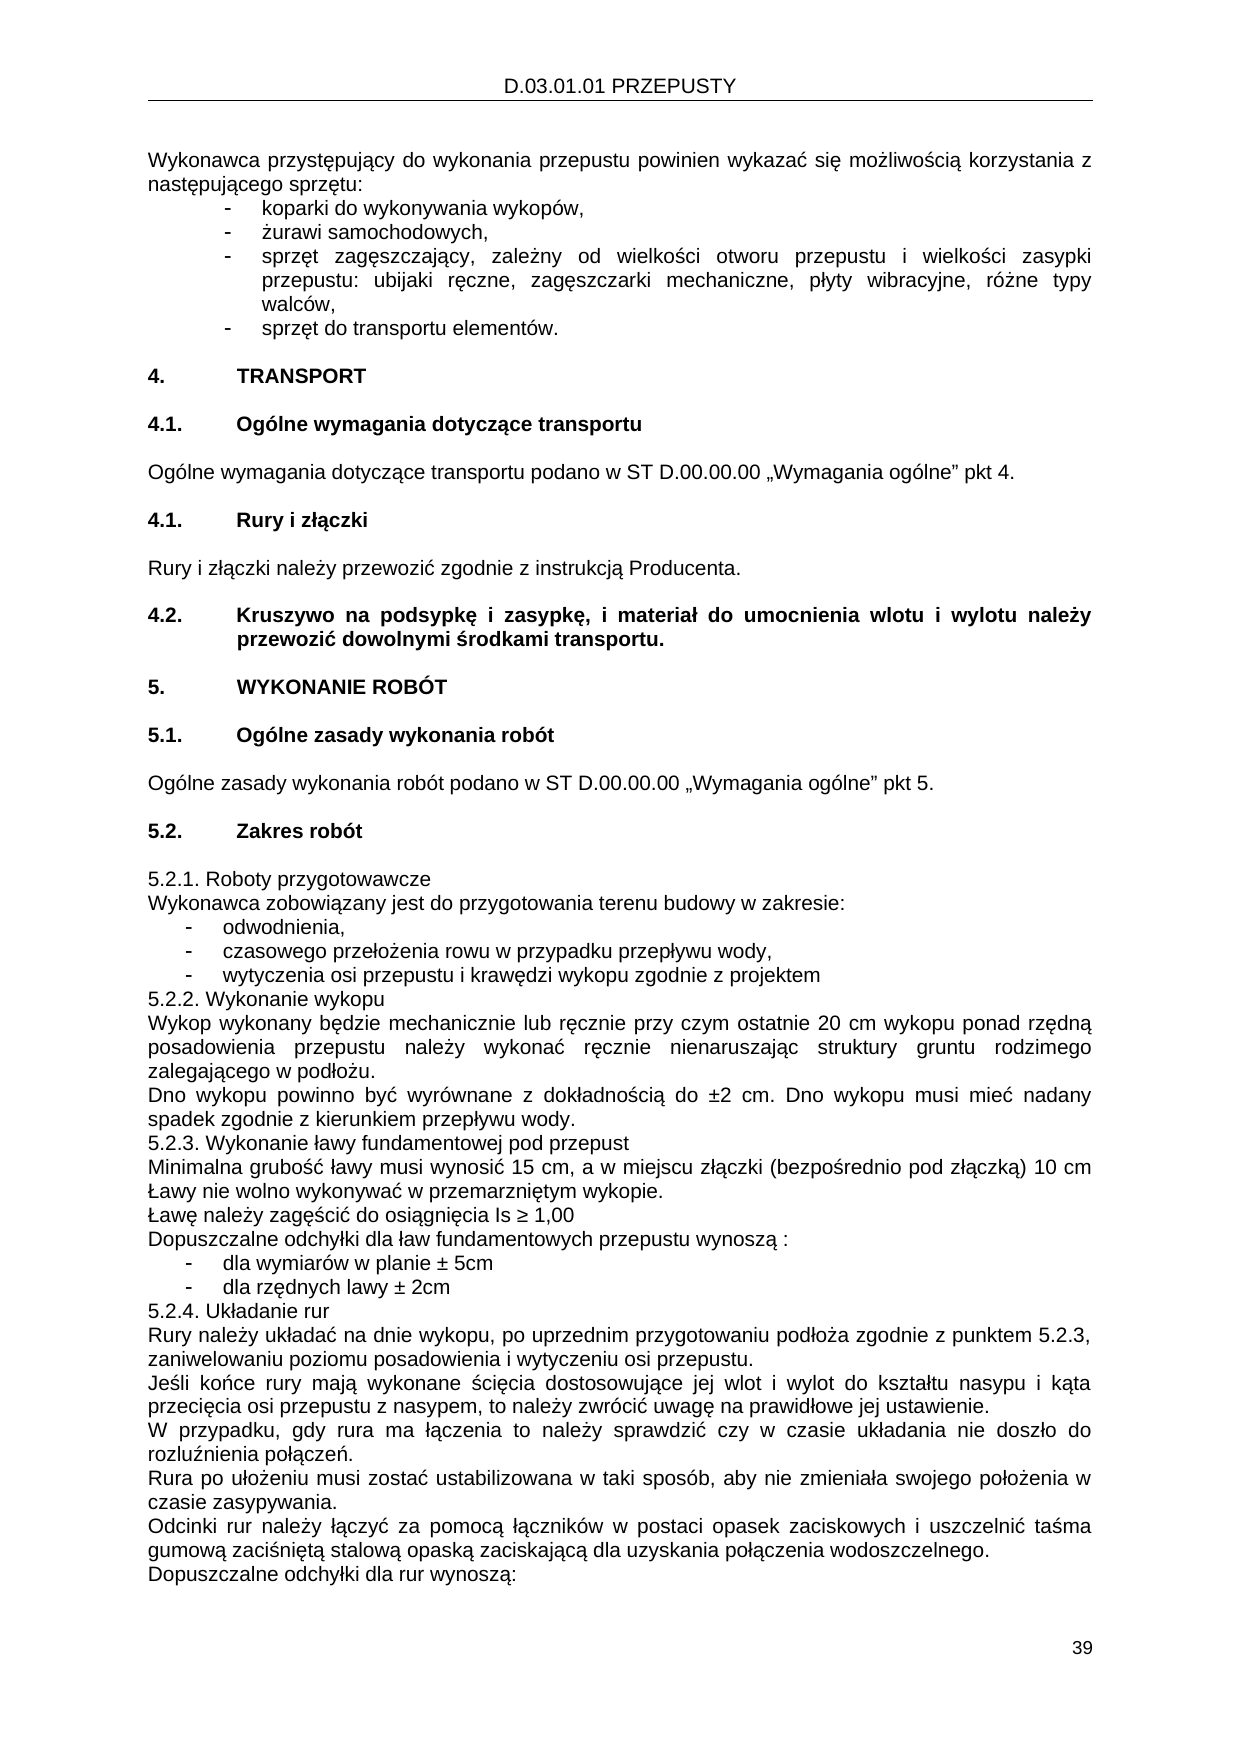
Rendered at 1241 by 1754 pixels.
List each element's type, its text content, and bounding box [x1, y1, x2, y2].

list koparki do wykonywania wykopów, [224, 196, 1093, 219]
text 5.2.3. Wykonanie ławy fundamentowej pod przepust [148, 1131, 1093, 1154]
text Rury należy układać na dnie wykopu, po uprzednim przygotowaniu podłoża zgodnie z punktem 5.2.3, zaniwelowaniu poziomu posadowienia i wytyczeniu osi przepustu. [148, 1322, 1093, 1370]
text Ogólne wymagania dotyczące transportu podano w ST D.00.00.00 „Wymagania ogólne” pkt 4. [148, 459, 1093, 483]
text Wykonawca zobowiązany jest do przygotowania terenu budowy w zakresie: [148, 891, 1093, 915]
list dla wymiarów w planie ± 5cm [185, 1250, 1093, 1274]
text Rura po ułożeniu musi zostać ustabilizowana w taki sposób, aby nie zmieniała swojego położenia w czasie zasypywania. [148, 1466, 1093, 1514]
text 5.2.4. Układanie rur [148, 1298, 1093, 1322]
list sprzęt do transportu elementów. [224, 316, 1093, 340]
text W przypadku, gdy rura ma łączenia to należy sprawdzić czy w czasie układania nie doszło do rozluźnienia połączeń. [148, 1418, 1093, 1466]
list wytyczenia osi przepustu i krawędzi wykopu zgodnie z projektem [185, 963, 1093, 987]
text 5.2.2. Wykonanie wykopu [148, 987, 1093, 1011]
list odwodnienia, [185, 915, 1093, 939]
text Ławę należy zagęścić do osiągnięcia Is ≥ 1,00 [148, 1202, 1093, 1226]
text Rury i złączki należy przewozić zgodnie z instrukcją Producenta. [148, 555, 1093, 579]
text Ogólne zasady wykonania robót podano w ST D.00.00.00 „Wymagania ogólne” pkt 5. [148, 771, 1093, 795]
text Dopuszczalne odchyłki dla ław fundamentowych przepustu wynoszą : [148, 1226, 1093, 1250]
list transport [148, 364, 1093, 388]
text Odcinki rur należy łączyć za pomocą łączników w postaci opasek zaciskowych i uszczelnić taśma gumową zaciśniętą stalową opaską zaciskającą dla uzyskania połączenia wodoszczelnego. [148, 1514, 1093, 1562]
text Dopuszczalne odchyłki dla rur wynoszą: [148, 1562, 1093, 1586]
list Rury i złączki [148, 507, 1093, 531]
list wykonanie robót [148, 675, 1093, 699]
text 5.2.1. Roboty przygotowawcze [148, 867, 1093, 891]
text Wykonawca przystępujący do wykonania przepustu powinien wykazać się możliwością korzystania z następującego sprzętu: [148, 148, 1093, 196]
list Ogólne zasady wykonania robót [148, 723, 1093, 747]
text Minimalna grubość ławy musi wynosić 15 cm, a w miejscu złączki (bezpośrednio pod złączką) 10 cm Ławy nie wolno wykonywać w przemarzniętym wykopie. [148, 1154, 1093, 1202]
list czasowego przełożenia rowu w przypadku przepływu wody, [185, 939, 1093, 963]
list dla rzędnych lawy ± 2cm [185, 1274, 1093, 1298]
list sprzęt zagęszczający, zależny od wielkości otworu przepustu i wielkości zasypki przepustu: ubijaki ręczne, zagęszczarki mechaniczne, płyty wibracyjne, różne typy walców, [224, 244, 1093, 316]
text Jeśli końce rury mają wykonane ścięcia dostosowujące jej wlot i wylot do kształtu nasypu i kąta przecięcia osi przepustu z nasypem, to należy zwrócić uwagę na prawidłowe jej ustawienie. [148, 1370, 1093, 1418]
list żurawi samochodowych, [224, 219, 1093, 244]
list Kruszywo na podsypkę i zasypkę, i materiał do umocnienia wlotu i wylotu należy przewozić dowolnymi środkami transportu. [148, 603, 1093, 651]
text Dno wykopu powinno być wyrównane z dokładnością do ±2 cm. Dno wykopu musi mieć nadany spadek zgodnie z kierunkiem przepływu wody. [148, 1083, 1093, 1131]
list Ogólne wymagania dotyczące transportu [148, 412, 1093, 436]
text Wykop wykonany będzie mechanicznie lub ręcznie przy czym ostatnie 20 cm wykopu ponad rzędną posadowienia przepustu należy wykonać ręcznie nienaruszając struktury gruntu rodzimego zalegającego w podłożu. [148, 1011, 1093, 1083]
list Zakres robót [148, 819, 1093, 843]
